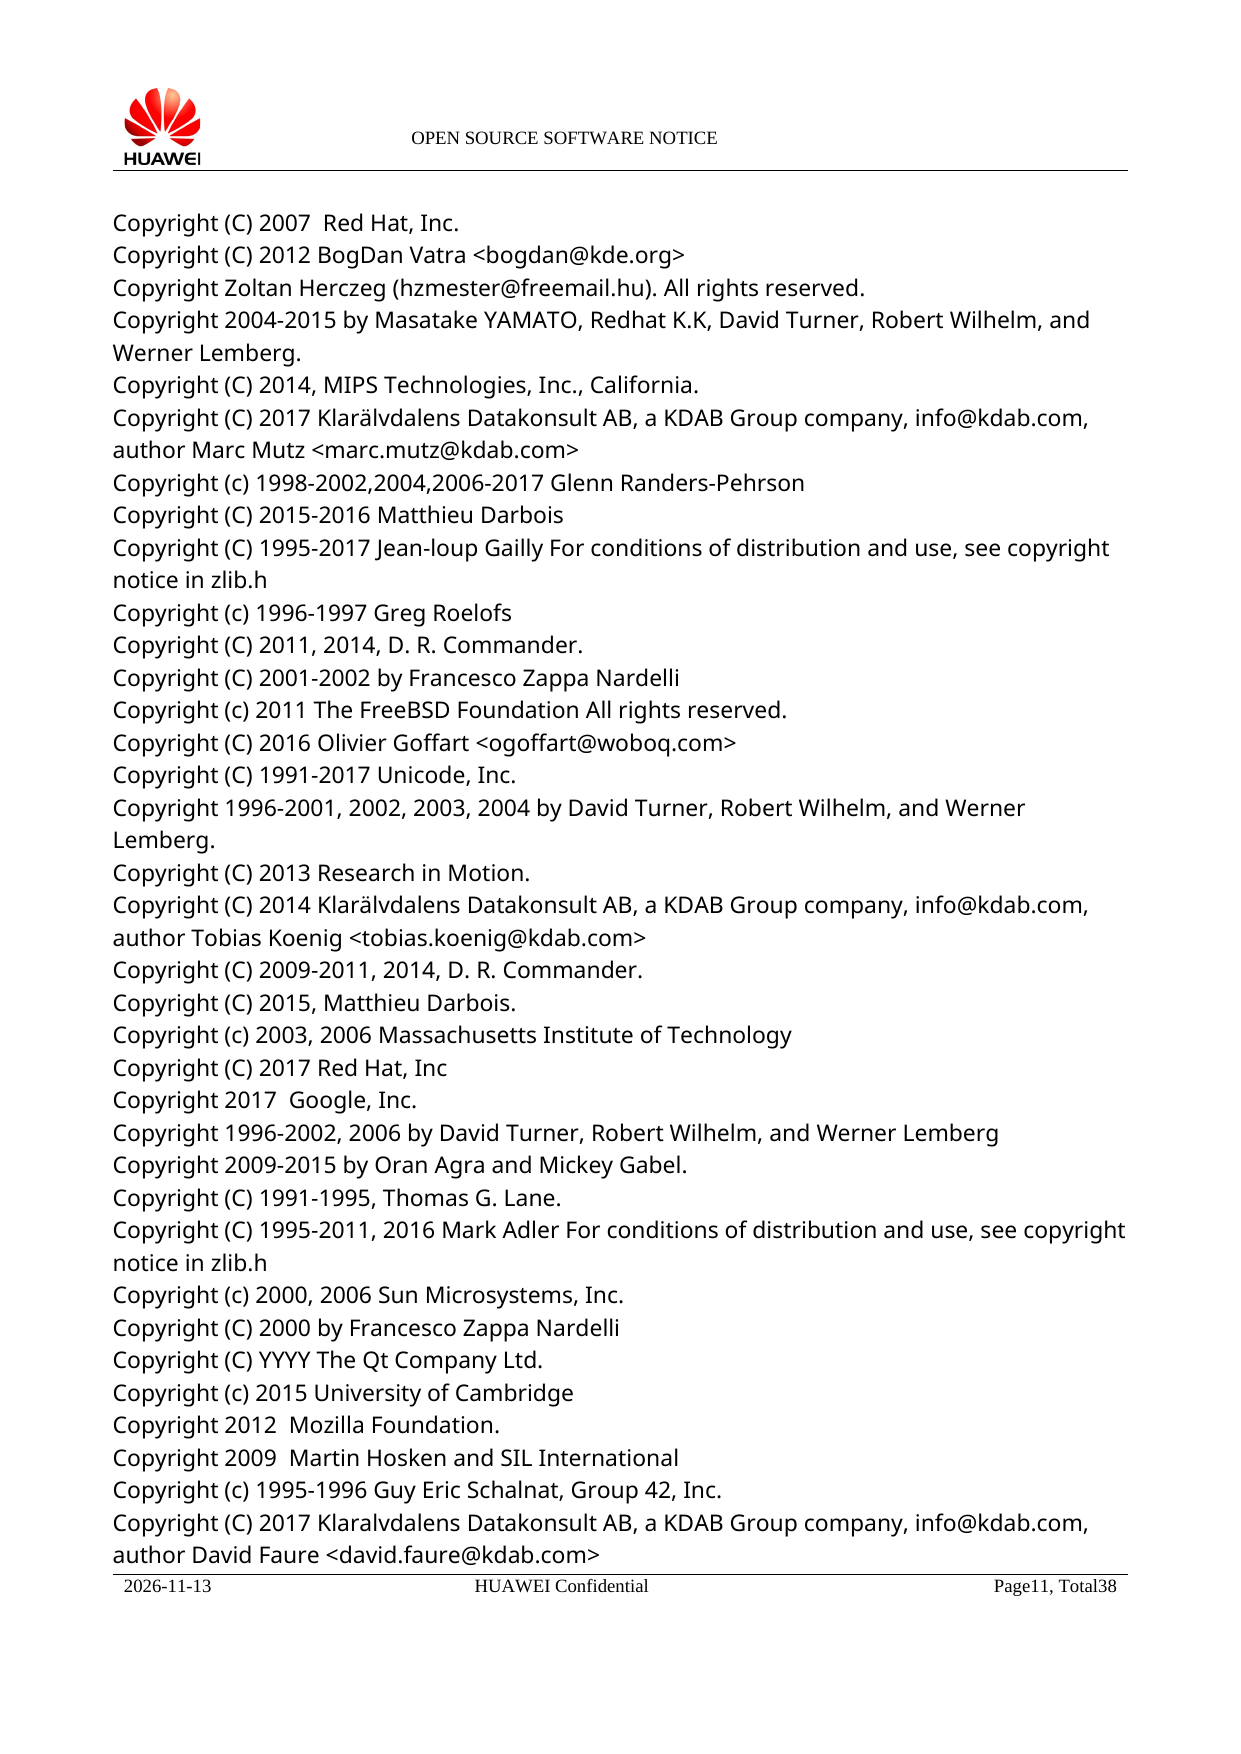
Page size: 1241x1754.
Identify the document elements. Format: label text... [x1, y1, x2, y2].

picture [124, 88, 201, 165]
